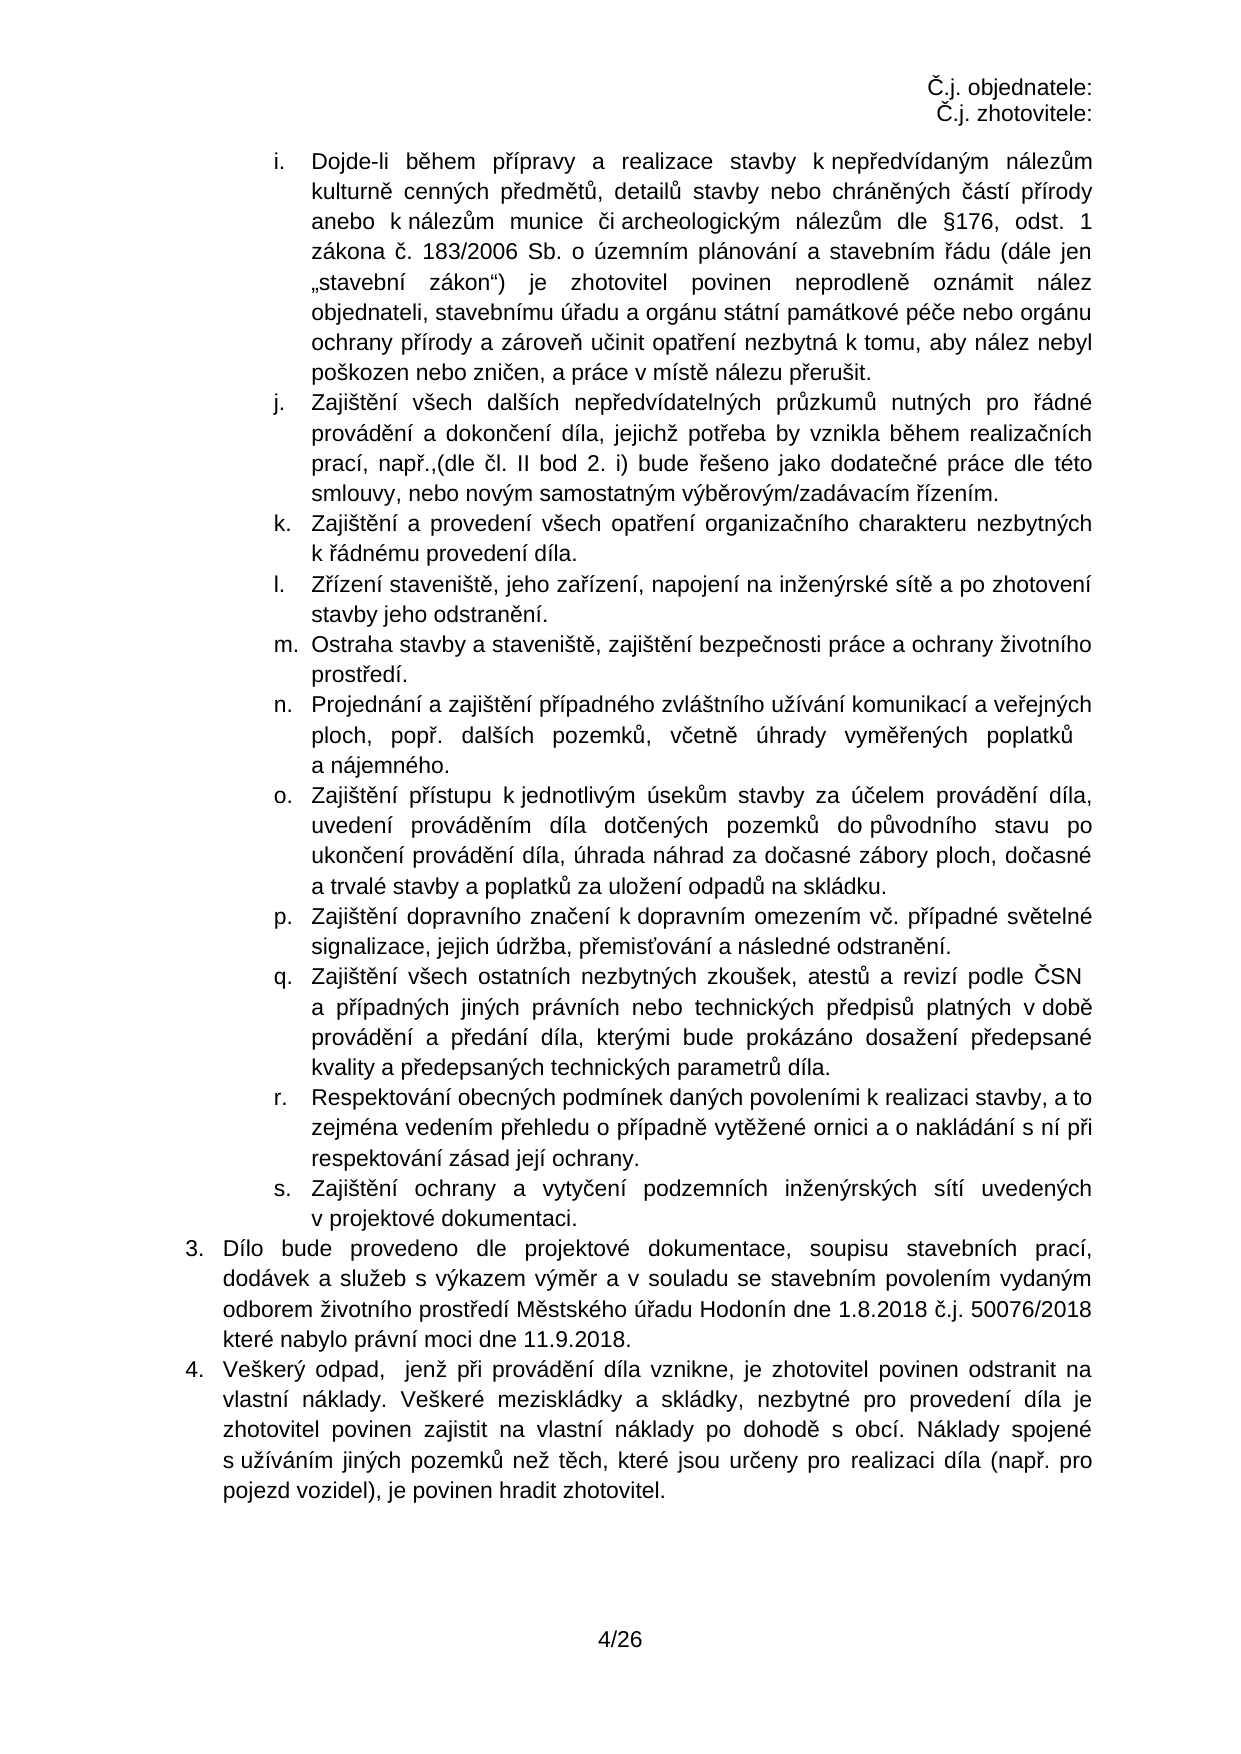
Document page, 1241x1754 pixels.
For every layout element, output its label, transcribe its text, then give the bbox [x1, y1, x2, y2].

list Projednání a zajištění případného zvláštního užívání komunikací a veřejných ploch, popř. dalších pozemků, včetně úhrady vyměřených poplatků a nájemného. [274, 691, 1093, 778]
list Respektování obecných podmínek daných povoleními k realizaci stavby, a to zejména vedením přehledu o případně vytěžené ornici a o nakládání s ní při respektování zásad její ochrany. [274, 1084, 1093, 1171]
list Ostraha stavby a staveniště, zajištění bezpečnosti práce a ochrany životního prostředí. [274, 631, 1093, 687]
list Zajištění a provedení všech opatření organizačního charakteru nezbytných k řádnému provedení díla. [274, 510, 1093, 567]
list Zajištění všech dalších nepředvídatelných průzkumů nutných pro řádné provádění a dokončení díla, jejichž potřeba by vznikla během realizačních prací, např.,(dle čl. II bod 2. i) bude řešeno jako dodatečné práce dle této smlouvy, nebo novým samostatným výběrovým/zadávacím řízením. [274, 389, 1093, 506]
list Dojde-li během přípravy a realizace stavby k nepředvídaným nálezům kulturně cenných předmětů, detailů stavby nebo chráněných částí přírody anebo k nálezům munice či archeologickým nálezům dle §176, odst. 1 zákona č. 183/2006 Sb. o územním plánování a stavebním řádu (dále jen „stavební zákon“) je zhotovitel povinen neprodleně oznámit nález objednateli, stavebnímu úřadu a orgánu státní památkové péče nebo orgánu ochrany přírody a zároveň učinit opatření nezbytná k tomu, aby nález nebyl poškozen nebo zničen, a práce v místě nálezu přerušit. [274, 148, 1093, 385]
list Dílo bude provedeno dle projektové dokumentace, soupisu stavebních prací, dodávek a služeb s výkazem výměr a v souladu se stavebním povolením vydaným odborem životního prostředí Městského úřadu Hodonín dne 1.8.2018 č.j. 50076/2018 které nabylo právní moci dne 11.9.2018. [185, 1235, 1093, 1352]
list Zřízení staveniště, jeho zařízení, napojení na inženýrské sítě a po zhotovení stavby jeho odstranění. [274, 571, 1093, 627]
list Zajištění všech ostatních nezbytných zkoušek, atestů a revizí podle ČSN a případných jiných právních nebo technických předpisů platných v době provádění a předání díla, kterými bude prokázáno dosažení předepsané kvality a předepsaných technických parametrů díla. [274, 963, 1093, 1080]
list Zajištění dopravního značení k dopravním omezením vč. případné světelné signalizace, jejich údržba, přemisťování a následné odstranění. [274, 903, 1093, 959]
list Veškerý odpad, jenž při provádění díla vznikne, je zhotovitel povinen odstranit na vlastní náklady. Veškeré meziskládky a skládky, nezbytné pro provedení díla je zhotovitel povinen zajistit na vlastní náklady po dohodě s obcí. Náklady spojené s užíváním jiných pozemků než těch, které jsou určeny pro realizaci díla (např. pro pojezd vozidel), je povinen hradit zhotovitel. [185, 1356, 1093, 1503]
list Zajištění ochrany a vytyčení podzemních inženýrských sítí uvedených v projektové dokumentaci. [274, 1175, 1093, 1231]
list Zajištění přístupu k jednotlivým úsekům stavby za účelem provádění díla, uvedení prováděním díla dotčených pozemků do původního stavu po ukončení provádění díla, úhrada náhrad za dočasné zábory ploch, dočasné a trvalé stavby a poplatků za uložení odpadů na skládku. [274, 782, 1093, 899]
